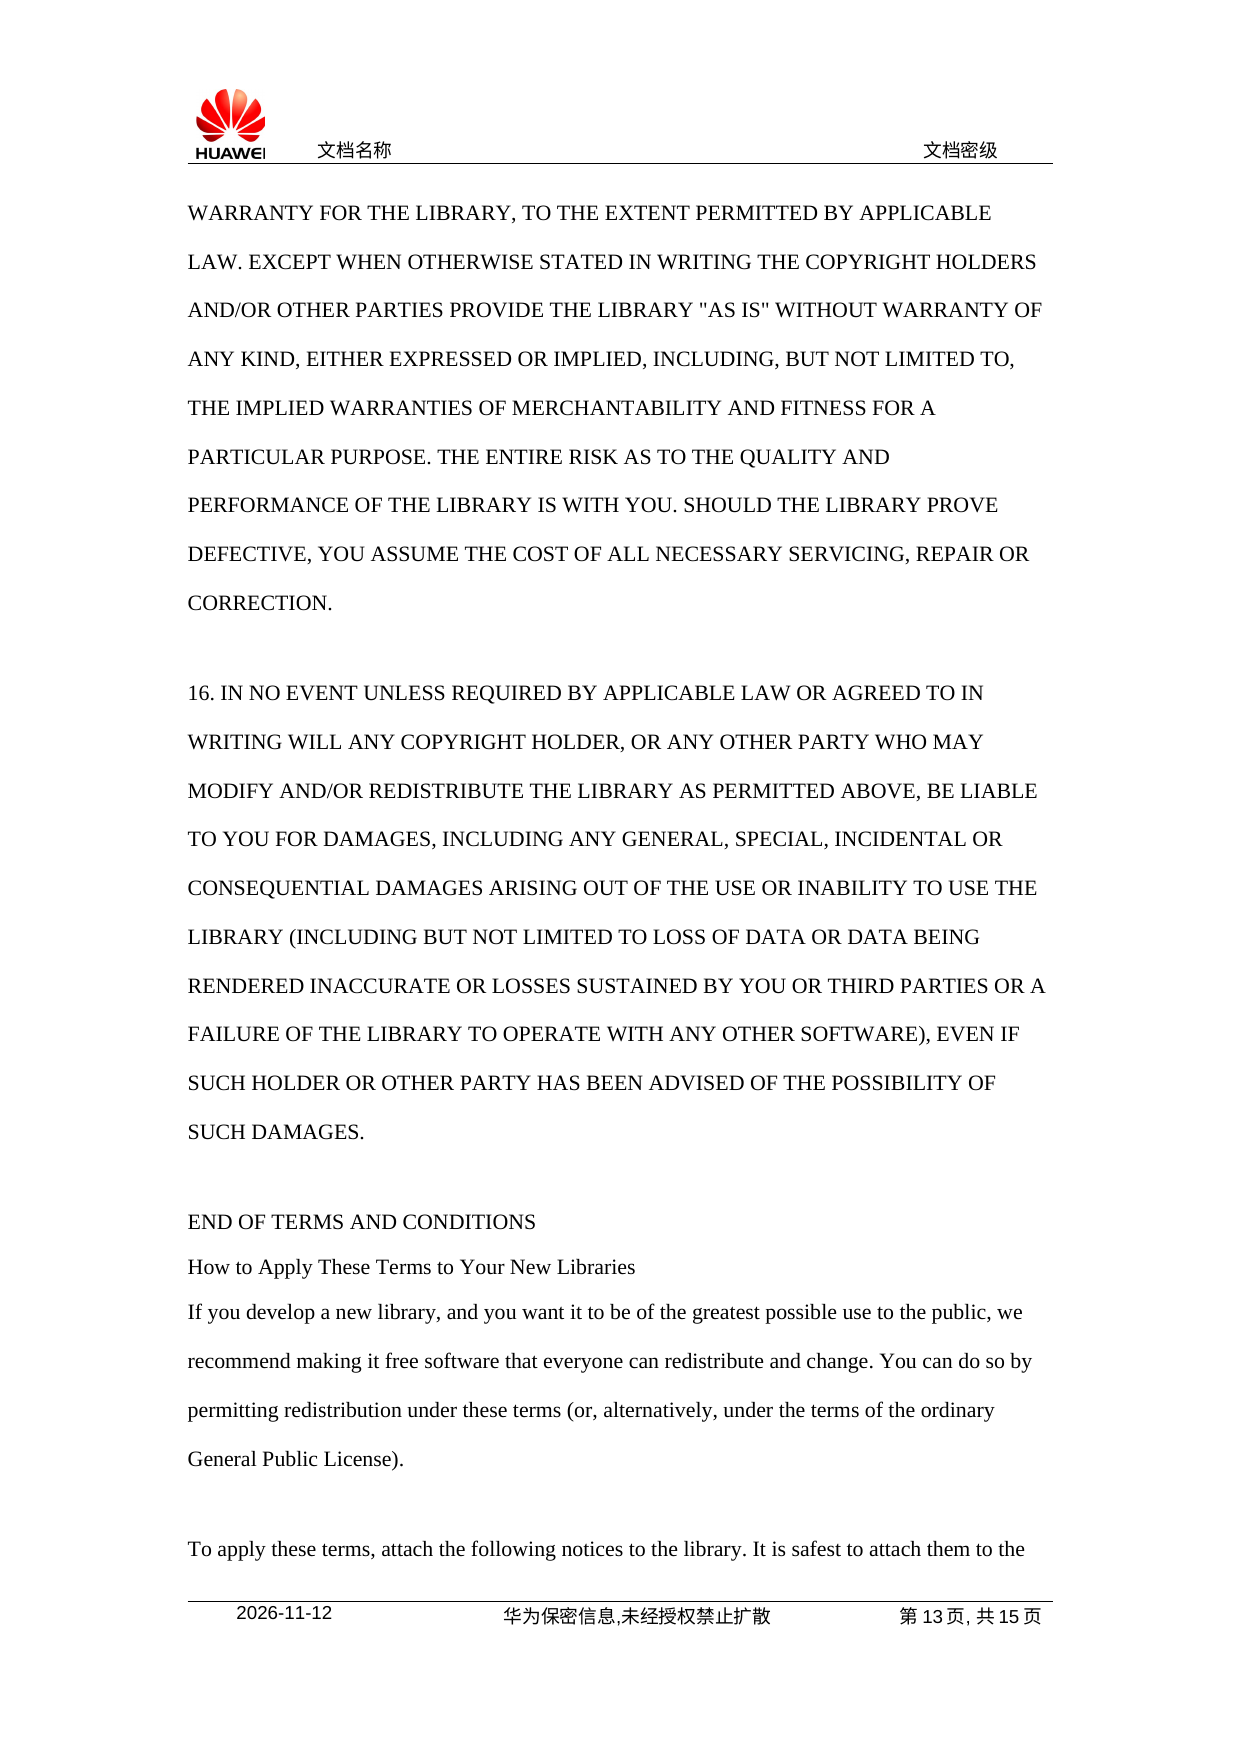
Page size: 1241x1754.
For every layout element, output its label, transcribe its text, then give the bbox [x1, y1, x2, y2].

text If you develop a new library, and you want it to be of the greatest possible use to the public, we recommend making it free software that everyone can redistribute and change. You can do so by permitting redistribution under these terms (or, alternatively, under the terms of the ordinary General Public License). [187, 1296, 1053, 1474]
text 16. IN NO EVENT UNLESS REQUIRED BY APPLICABLE LAW OR AGREED TO IN WRITING WILL ANY COPYRIGHT HOLDER, OR ANY OTHER PARTY WHO MAY MODIFY AND/OR REDISTRIBUTE THE LIBRARY AS PERMITTED ABOVE, BE LIABLE TO YOU FOR DAMAGES, INCLUDING ANY GENERAL, SPECIAL, INCIDENTAL OR CONSEQUENTIAL DAMAGES ARISING OUT OF THE USE OR INABILITY TO USE THE LIBRARY (INCLUDING BUT NOT LIMITED TO LOSS OF DATA OR DATA BEING RENDERED INACCURATE OR LOSSES SUSTAINED BY YOU OR THIRD PARTIES OR A FAILURE OF THE LIBRARY TO OPERATE WITH ANY OTHER SOFTWARE), EVEN IF SUCH HOLDER OR OTHER PARTY HAS BEEN ADVISED OF THE POSSIBILITY OF SUCH DAMAGES. [187, 676, 1053, 1148]
text How to Apply These Terms to Your New Libraries [187, 1251, 1053, 1283]
picture [196, 89, 265, 159]
text END OF TERMS AND CONDITIONS [187, 1205, 1053, 1238]
